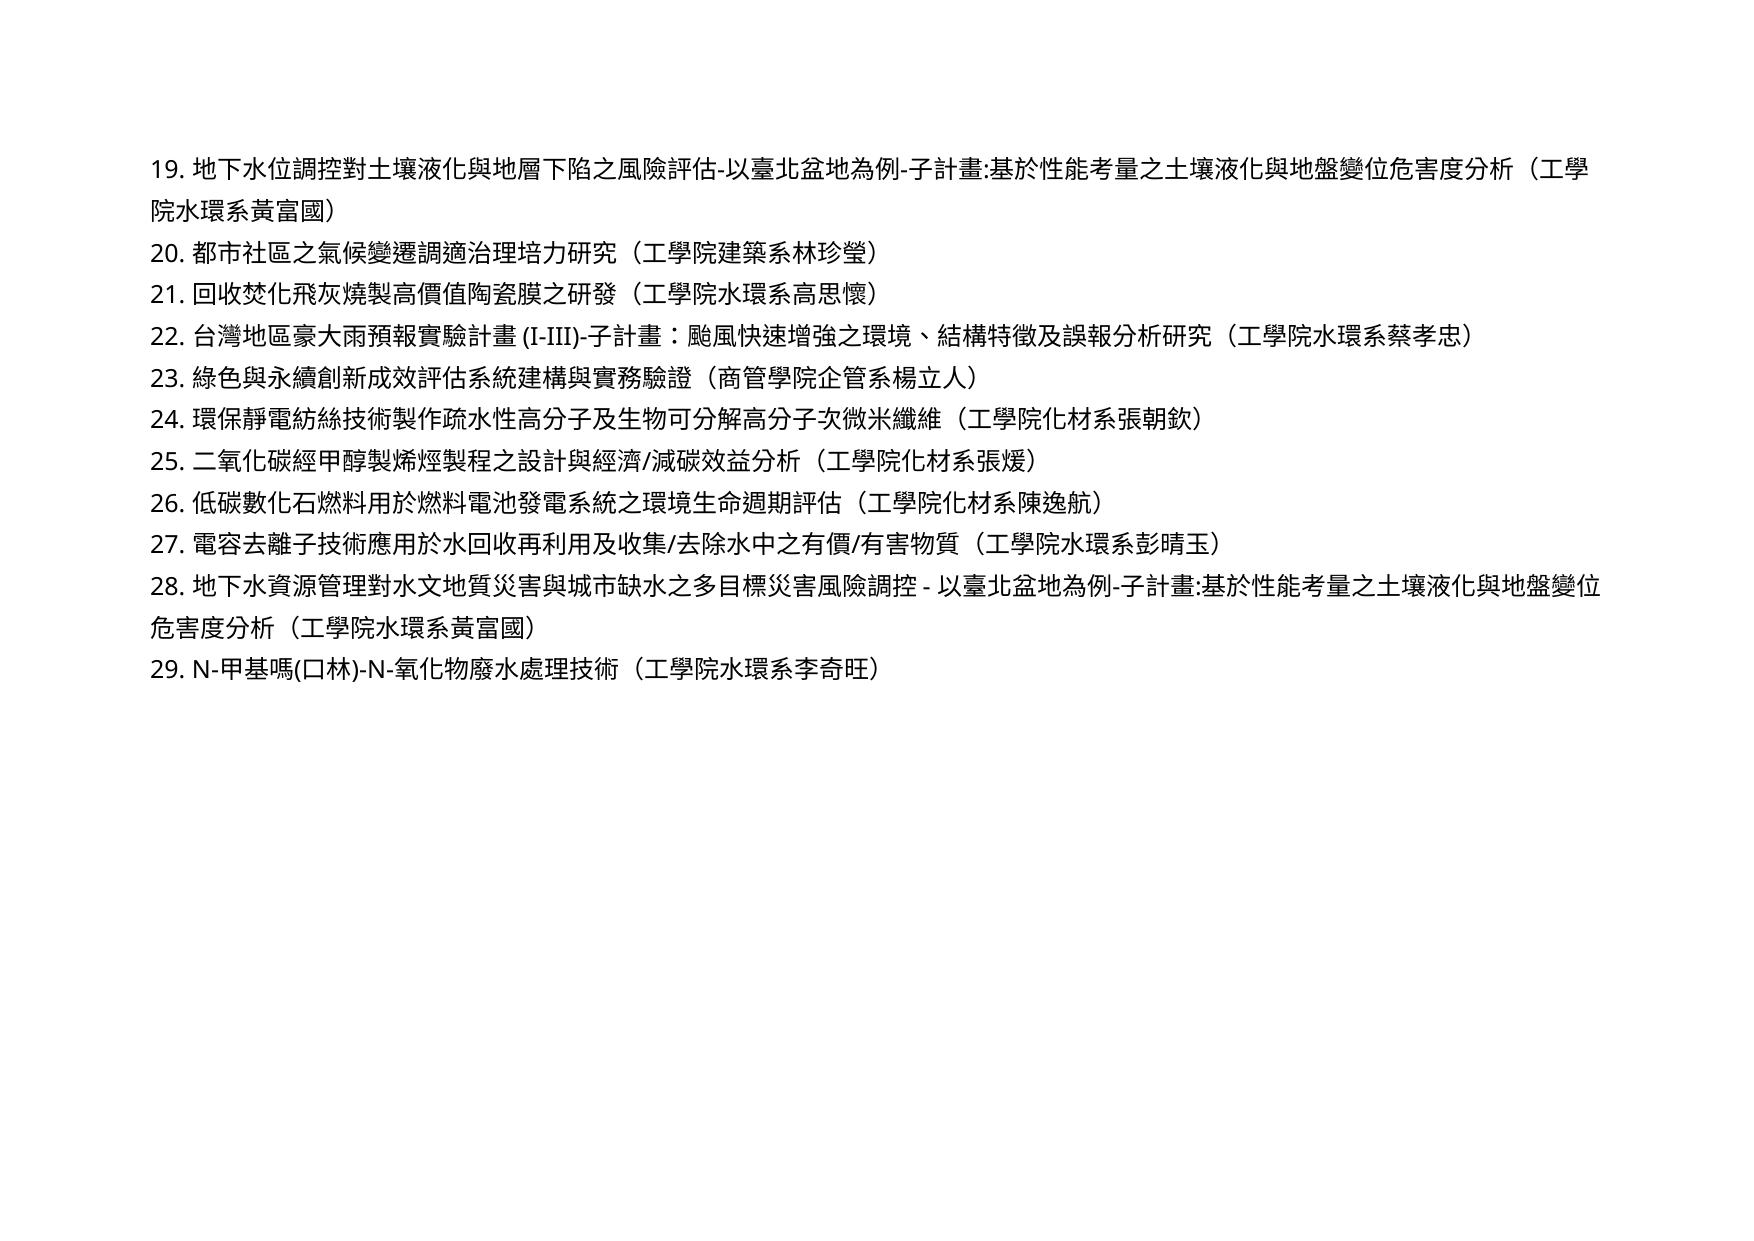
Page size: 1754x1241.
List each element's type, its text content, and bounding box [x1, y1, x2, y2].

text 19. 地下水位調控對土壤液化與地層下陷之風險評估-以臺北盆地為例-子計畫:基於性能考量之土壤液化與地盤變位危害度分析（工學院水環系黃富國） [150, 150, 1604, 228]
text 28. 地下水資源管理對水文地質災害與城市缺水之多目標災害風險調控 - 以臺北盆地為例-子計畫:基於性能考量之土壤液化與地盤變位危害度分析（工學院水環系黃富國） [150, 567, 1604, 644]
text 29. N-甲基嗎(口林)-N-氧化物廢水處理技術（工學院水環系李奇旺） [150, 650, 1604, 686]
text 25. 二氧化碳經甲醇製烯烴製程之設計與經濟/減碳效益分析（工學院化材系張煖） [150, 442, 1604, 478]
text 23. 綠色與永續創新成效評估系統建構與實務驗證（商管學院企管系楊立人） [150, 358, 1604, 394]
text 24. 環保靜電紡絲技術製作疏水性高分子及生物可分解高分子次微米纖維（工學院化材系張朝欽） [150, 400, 1604, 436]
text 26. 低碳數化石燃料用於燃料電池發電系統之環境生命週期評估（工學院化材系陳逸航） [150, 483, 1604, 519]
text 20. 都市社區之氣候變遷調適治理培力研究（工學院建築系林珍瑩） [150, 233, 1604, 269]
text 21. 回收焚化飛灰燒製高價值陶瓷膜之研發（工學院水環系高思懷） [150, 275, 1604, 311]
text 27. 電容去離子技術應用於水回收再利用及收集/去除水中之有價/有害物質（工學院水環系彭晴玉） [150, 525, 1604, 561]
text 22. 台灣地區豪大雨預報實驗計畫 (I-III)-子計畫：颱風快速增強之環境、結構特徵及誤報分析研究（工學院水環系蔡孝忠） [150, 317, 1604, 353]
